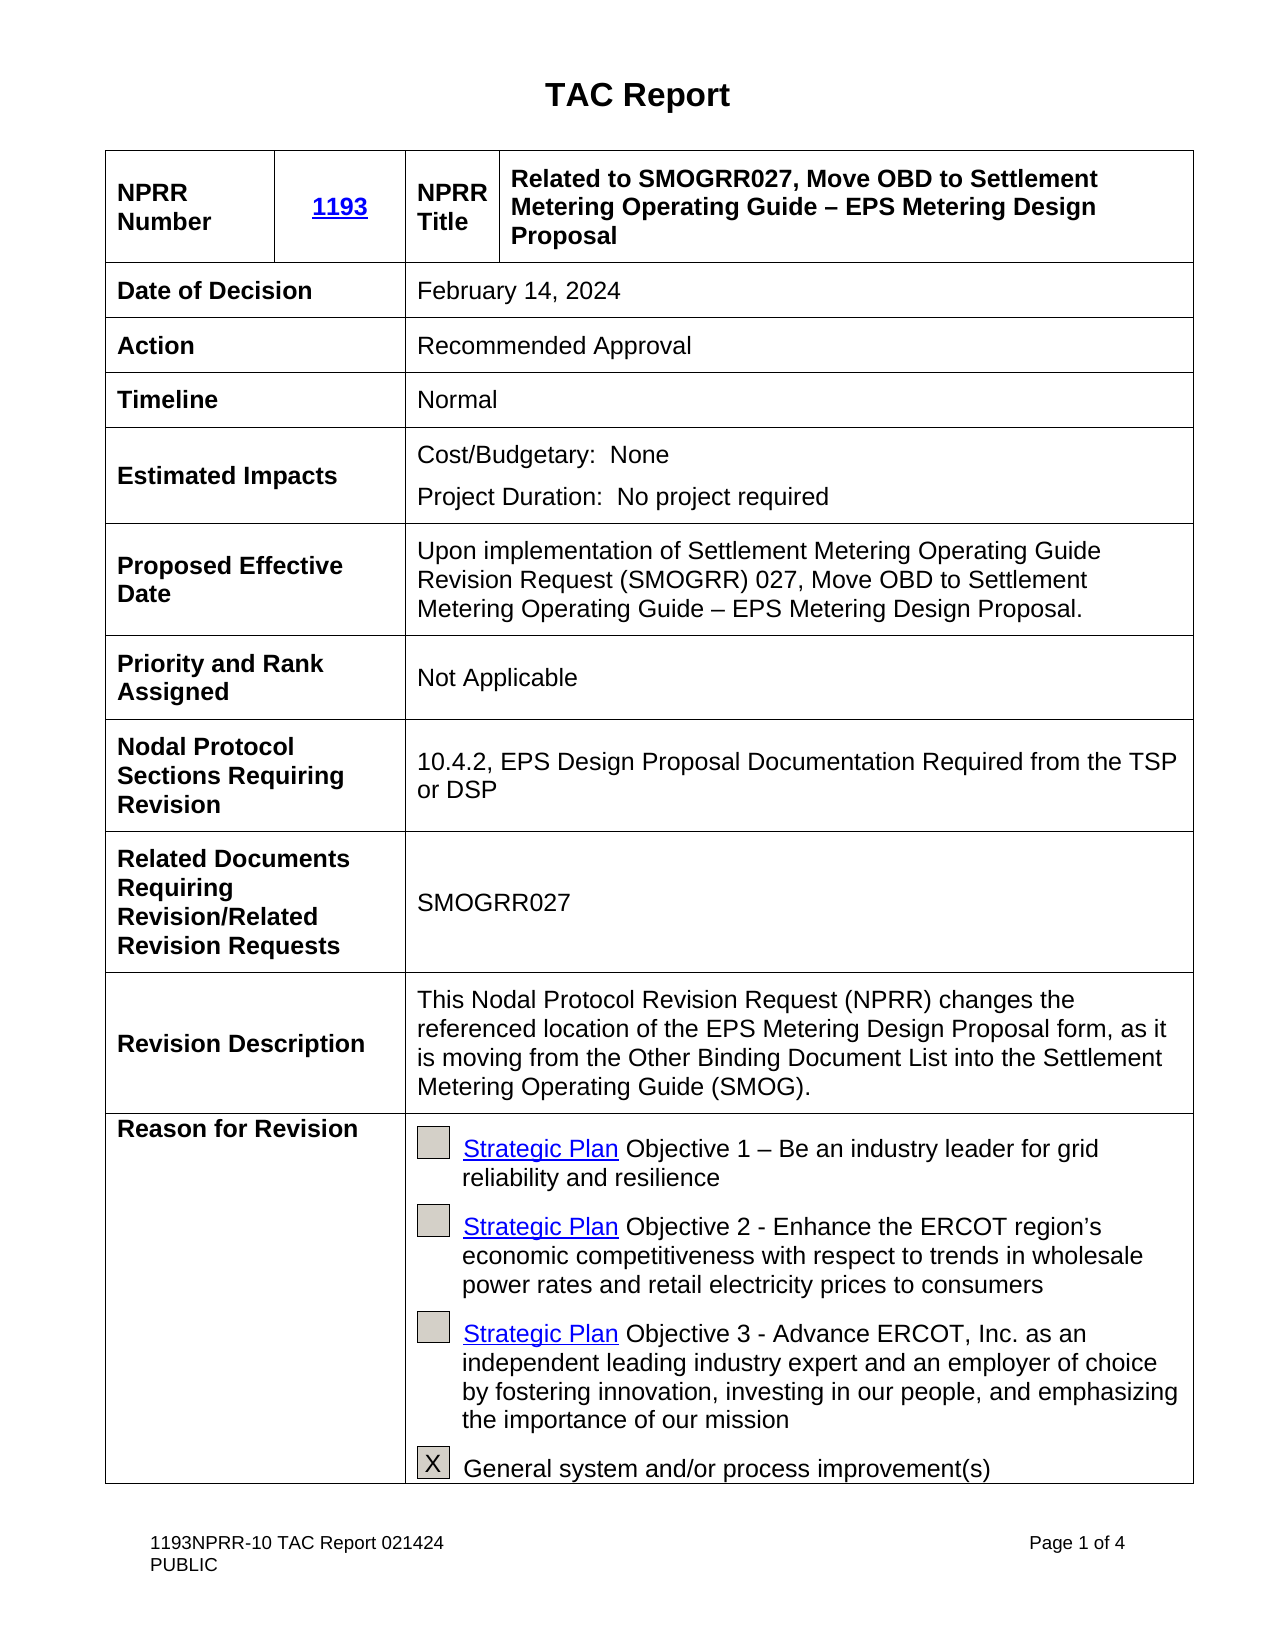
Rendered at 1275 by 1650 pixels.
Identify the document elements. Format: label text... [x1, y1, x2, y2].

table_cell Cost/Budgetary: None Project Duration: No project required [406, 428, 1193, 523]
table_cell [406, 1114, 1193, 1483]
table_cell Nodal Protocol Sections Requiring Revision [106, 720, 405, 831]
table_cell February 14, 2024 [406, 263, 1193, 317]
table_header Related to SMOGRR027, Move OBD to Settlement Metering Operating Guide – EPS Metering Design Proposal [500, 151, 1193, 262]
table_header NPRR Number [106, 151, 274, 262]
table_cell Priority and Rank Assigned [106, 636, 405, 718]
table_cell Estimated Impacts [106, 428, 405, 523]
table_cell Related Documents Requiring Revision/Related Revision Requests [106, 832, 405, 972]
table_cell Not Applicable [406, 636, 1193, 718]
table_cell Date of Decision [106, 263, 405, 317]
table_cell Timeline [106, 373, 405, 427]
table_cell This Nodal Protocol Revision Request (NPRR) changes the referenced location of the EPS Metering Design Proposal form, as it is moving from the Other Binding Document List into the Settlement Metering Operating Guide (SMOG). [406, 973, 1193, 1113]
table_cell Recommended Approval [406, 318, 1193, 372]
table_cell Normal [406, 373, 1193, 427]
table_header NPRR Title [406, 151, 499, 262]
table_cell Upon implementation of Settlement Metering Operating Guide Revision Request (SMOGRR) 027, Move OBD to Settlement Metering Operating Guide – EPS Metering Design Proposal. [406, 524, 1193, 635]
table_cell Revision Description [106, 973, 405, 1113]
table_cell Reason for Revision [106, 1114, 405, 1483]
table_cell Proposed Effective Date [106, 524, 405, 635]
table_cell 10.4.2, EPS Design Proposal Documentation Required from the TSP or DSP [406, 720, 1193, 831]
table_cell SMOGRR027 [406, 832, 1193, 972]
table_cell Action [106, 318, 405, 372]
table_header 1193 [275, 151, 405, 262]
